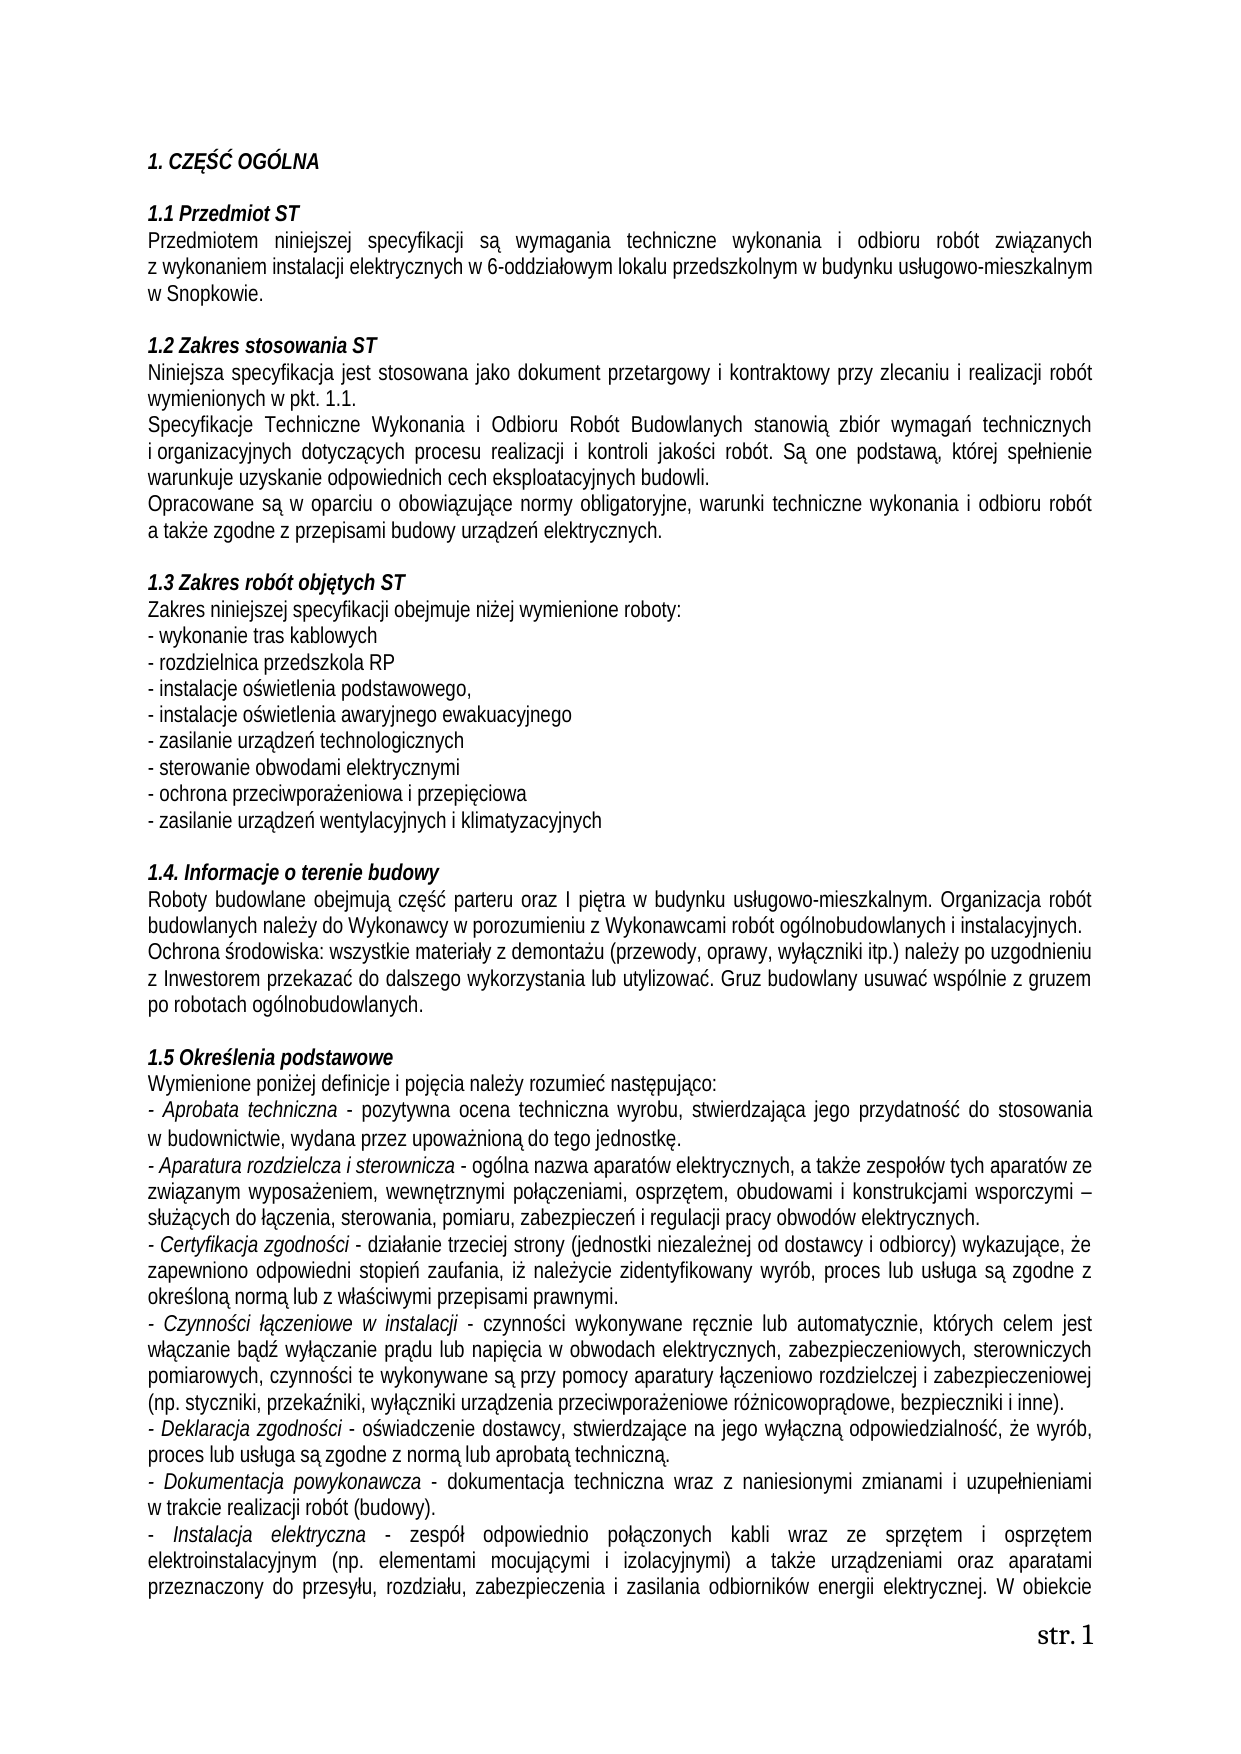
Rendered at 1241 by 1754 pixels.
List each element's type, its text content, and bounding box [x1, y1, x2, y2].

text Zakres niniejszej specyfikacji obejmuje niżej wymienione roboty: [148, 596, 1092, 622]
text Niniejsza specyfikacja jest stosowana jako dokument przetargowy i kontraktowy przy zlecaniu i realizacji robót wymienionych w pkt. 1.1. [148, 358, 1092, 411]
text - Dokumentacja powykonawcza - dokumentacja techniczna wraz z naniesionymi zmianami i uzupełnieniami w trakcie realizacji robót (budowy). [148, 1468, 1092, 1521]
text 1. CZĘŚĆ OGÓLNA [148, 148, 1092, 174]
text Opracowane są w oparciu o obowiązujące normy obligatoryjne, warunki techniczne wykonania i odbioru robót a także zgodne z przepisami budowy urządzeń elektrycznych. [148, 490, 1092, 543]
text - Aprobata techniczna - pozytywna ocena techniczna wyrobu, stwierdzająca jego przydatność do stosowania w budownictwie, wydana przez upoważnioną do tego jednostkę. [148, 1096, 1092, 1152]
text - zasilanie urządzeń technologicznych [148, 727, 1092, 754]
text - ochrona przeciwporażeniowa i przepięciowa [148, 780, 1092, 807]
text - sterowanie obwodami elektrycznymi [148, 754, 1092, 780]
text - instalacje oświetlenia awaryjnego ewakuacyjnego [148, 701, 1092, 727]
text Roboty budowlane obejmują część parteru oraz I piętra w budynku usługowo-mieszkalnym. Organizacja robót budowlanych należy do Wykonawcy w porozumieniu z Wykonawcami robót ogólnobudowlanych i instalacyjnych. [148, 886, 1092, 938]
text 1.1 Przedmiot ST [148, 200, 1092, 227]
text 1.2 Zakres stosowania ST [148, 332, 1092, 358]
text Przedmiotem niniejszej specyfikacji są wymagania techniczne wykonania i odbioru robót związanych z wykonaniem instalacji elektrycznych w 6-oddziałowym lokalu przedszkolnym w budynku usługowo-mieszkalnym w Snopkowie. [148, 227, 1092, 306]
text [148, 1521, 1092, 1599]
text 1.5 Określenia podstawowe [148, 1044, 1092, 1070]
text - Czynności łączeniowe w instalacji - czynności wykonywane ręcznie lub automatycznie, których celem jest włączanie bądź wyłączanie prądu lub napięcia w obwodach elektrycznych, zabezpieczeniowych, sterowniczych pomiarowych, czynności te wykonywane są przy pomocy aparatury łączeniowo rozdzielczej i zabezpieczeniowej (np. styczniki, przekaźniki, wyłączniki urządzenia przeciwporażeniowe różnicowoprądowe, bezpieczniki i inne). [148, 1310, 1092, 1415]
text - instalacje oświetlenia podstawowego, [148, 675, 1092, 701]
text 1.4. Informacje o terenie budowy [148, 859, 1092, 886]
text Ochrona środowiska: wszystkie materiały z demontażu (przewody, oprawy, wyłączniki itp.) należy po uzgodnieniu z Inwestorem przekazać do dalszego wykorzystania lub utylizować. Gruz budowlany usuwać wspólnie z gruzem po robotach ogólnobudowlanych. [148, 938, 1092, 1017]
text Specyfikacje Techniczne Wykonania i Odbioru Robót Budowlanych stanowią zbiór wymagań technicznych i organizacyjnych dotyczących procesu realizacji i kontroli jakości robót. Są one podstawą, której spełnienie warunkuje uzyskanie odpowiednich cech eksploatacyjnych budowli. [148, 411, 1092, 490]
text - Aparatura rozdzielcza i sterownicza - ogólna nazwa aparatów elektrycznych, a także zespołów tych aparatów ze związanym wyposażeniem, wewnętrznymi połączeniami, osprzętem, obudowami i konstrukcjami wsporczymi – służących do łączenia, sterowania, pomiaru, zabezpieczeń i regulacji pracy obwodów elektrycznych. [148, 1152, 1092, 1231]
text - zasilanie urządzeń wentylacyjnych i klimatyzacyjnych [148, 807, 1092, 833]
text - rozdzielnica przedszkola RP [148, 648, 1092, 675]
text - Deklaracja zgodności - oświadczenie dostawcy, stwierdzające na jego wyłączną odpowiedzialność, że wyrób, proces lub usługa są zgodne z normą lub aprobatą techniczną. [148, 1415, 1092, 1468]
text 1.3 Zakres robót objętych ST [148, 569, 1092, 596]
text - Certyfikacja zgodności - działanie trzeciej strony (jednostki niezależnej od dostawcy i odbiorcy) wykazujące, że zapewniono odpowiedni stopień zaufania, iż należycie zidentyfikowany wyrób, proces lub usługa są zgodne z określoną normą lub z właściwymi przepisami prawnymi. [148, 1231, 1092, 1310]
text Wymienione poniżej definicje i pojęcia należy rozumieć następująco: [148, 1070, 1092, 1096]
text - wykonanie tras kablowych [148, 622, 1092, 648]
